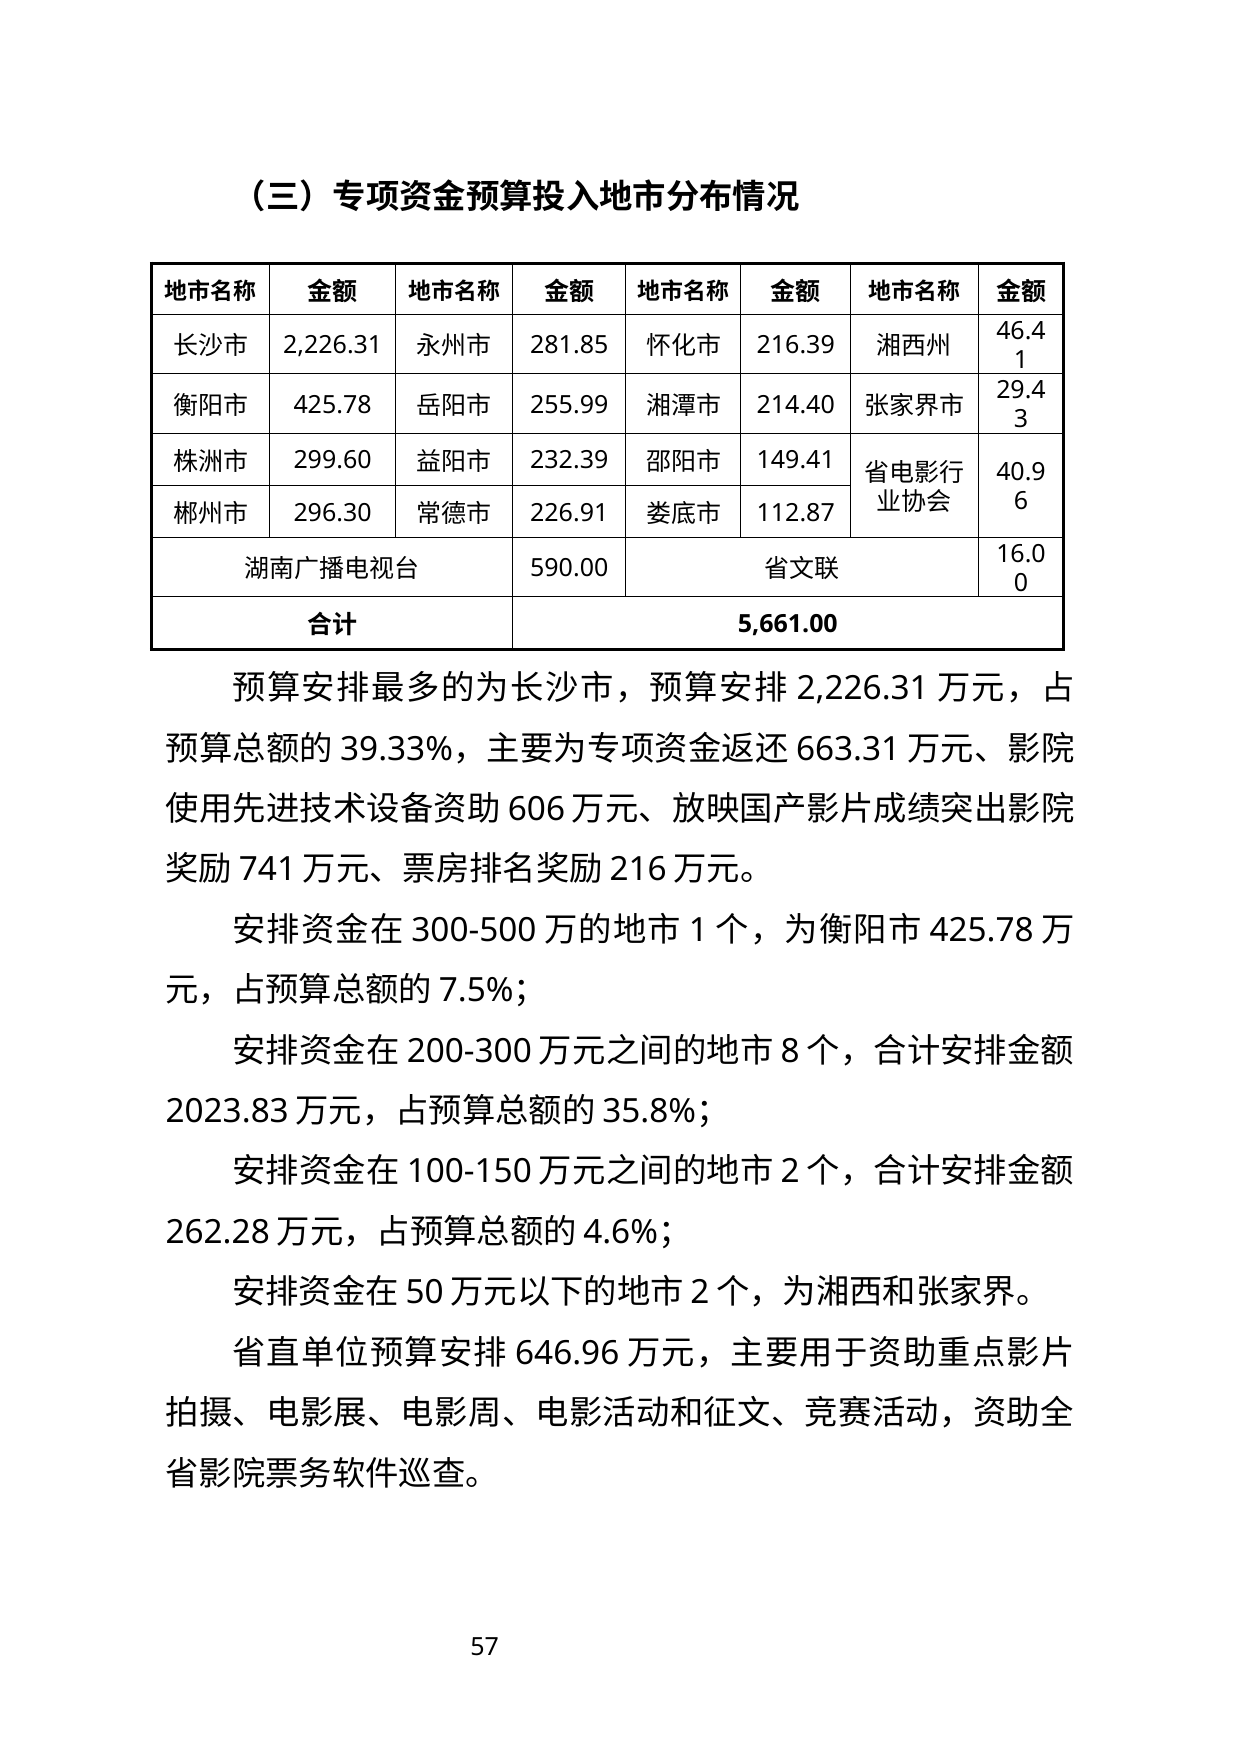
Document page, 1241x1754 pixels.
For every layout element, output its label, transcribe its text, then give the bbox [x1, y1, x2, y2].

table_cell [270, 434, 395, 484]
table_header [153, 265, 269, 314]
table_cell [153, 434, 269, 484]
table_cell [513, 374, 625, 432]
text 安排资金在100-150万元之间的地市2个，合计安排金额262.28万元，占预算总额的4.6%； [165, 1134, 1075, 1255]
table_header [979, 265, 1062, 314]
text 安排资金在50万元以下的地市2个，为湘西和张家界。 [165, 1255, 1075, 1316]
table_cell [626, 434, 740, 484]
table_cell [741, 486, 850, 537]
text 安排资金在200-300万元之间的地市8个，合计安排金额2023.83万元，占预算总额的35.8%； [165, 1014, 1075, 1134]
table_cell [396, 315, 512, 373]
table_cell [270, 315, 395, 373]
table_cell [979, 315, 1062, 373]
text 预算安排最多的为长沙市，预算安排2,226.31万元，占预算总额的39.33%，主要为专项资金返还663.31万元、影院使用先进技术设备资助606万元、放映国产影片成绩突出影院奖励741万元、票房排名奖励216万元。 [165, 651, 1075, 893]
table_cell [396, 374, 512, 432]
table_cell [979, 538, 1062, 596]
subtitle （三）专项资金预算投入地市分布情况 [165, 162, 1075, 227]
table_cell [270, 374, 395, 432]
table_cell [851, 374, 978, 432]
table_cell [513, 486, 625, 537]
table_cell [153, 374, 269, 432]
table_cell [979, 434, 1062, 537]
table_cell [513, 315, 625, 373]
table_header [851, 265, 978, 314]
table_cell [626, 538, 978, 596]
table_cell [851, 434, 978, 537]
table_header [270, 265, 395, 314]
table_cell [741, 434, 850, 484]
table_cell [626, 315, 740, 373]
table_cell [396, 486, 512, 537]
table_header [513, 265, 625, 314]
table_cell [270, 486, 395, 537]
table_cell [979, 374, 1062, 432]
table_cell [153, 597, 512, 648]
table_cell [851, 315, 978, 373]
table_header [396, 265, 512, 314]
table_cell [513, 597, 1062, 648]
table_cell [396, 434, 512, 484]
text 安排资金在300-500万的地市1个，为衡阳市425.78万元，占预算总额的7.5%； [165, 893, 1075, 1014]
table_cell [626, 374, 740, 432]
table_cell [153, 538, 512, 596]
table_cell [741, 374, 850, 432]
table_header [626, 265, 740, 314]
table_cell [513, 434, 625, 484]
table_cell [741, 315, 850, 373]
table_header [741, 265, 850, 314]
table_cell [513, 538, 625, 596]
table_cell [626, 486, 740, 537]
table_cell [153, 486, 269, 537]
text 省直单位预算安排646.96万元，主要用于资助重点影片拍摄、电影展、电影周、电影活动和征文、竞赛活动，资助全省影院票务软件巡查。 [165, 1316, 1075, 1497]
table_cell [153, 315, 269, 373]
